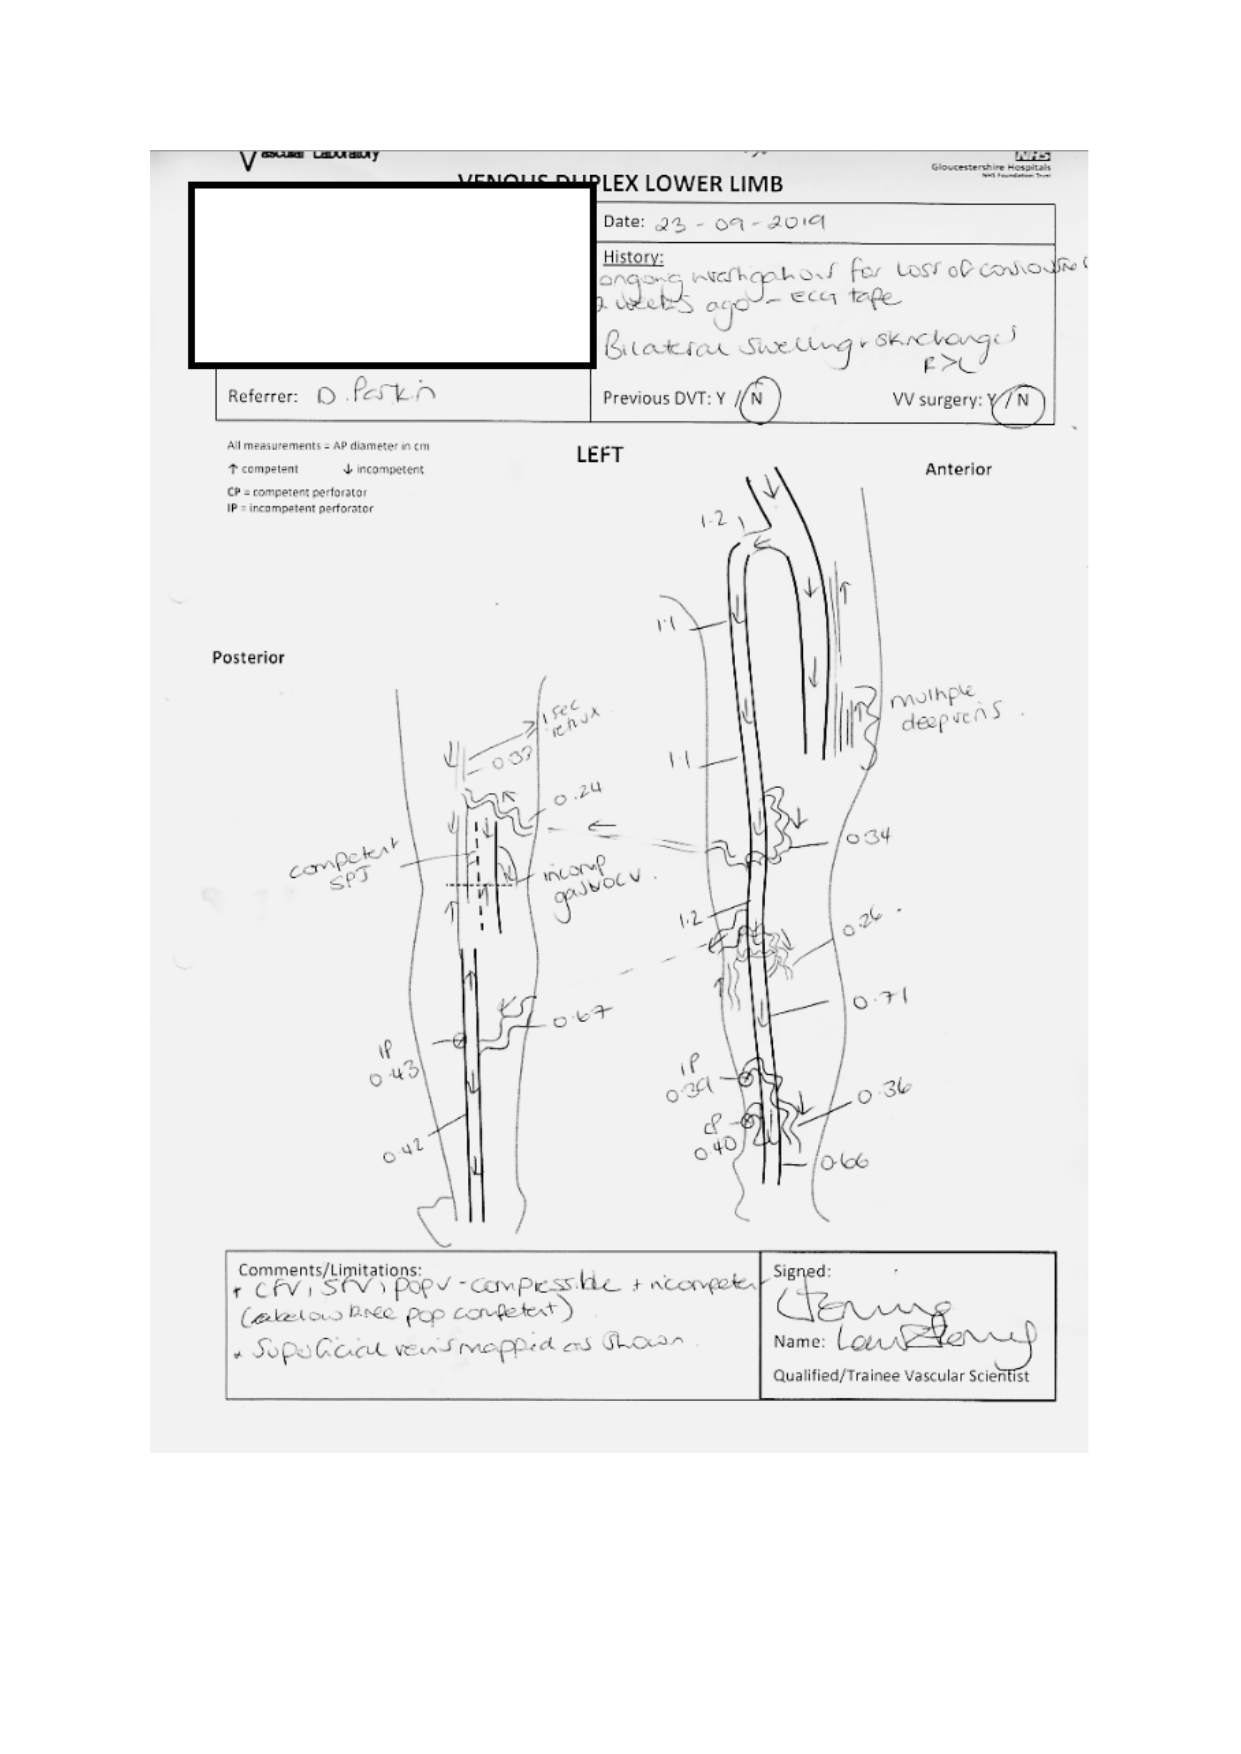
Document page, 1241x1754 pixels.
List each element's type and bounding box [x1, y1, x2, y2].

picture [150, 150, 1089, 1453]
